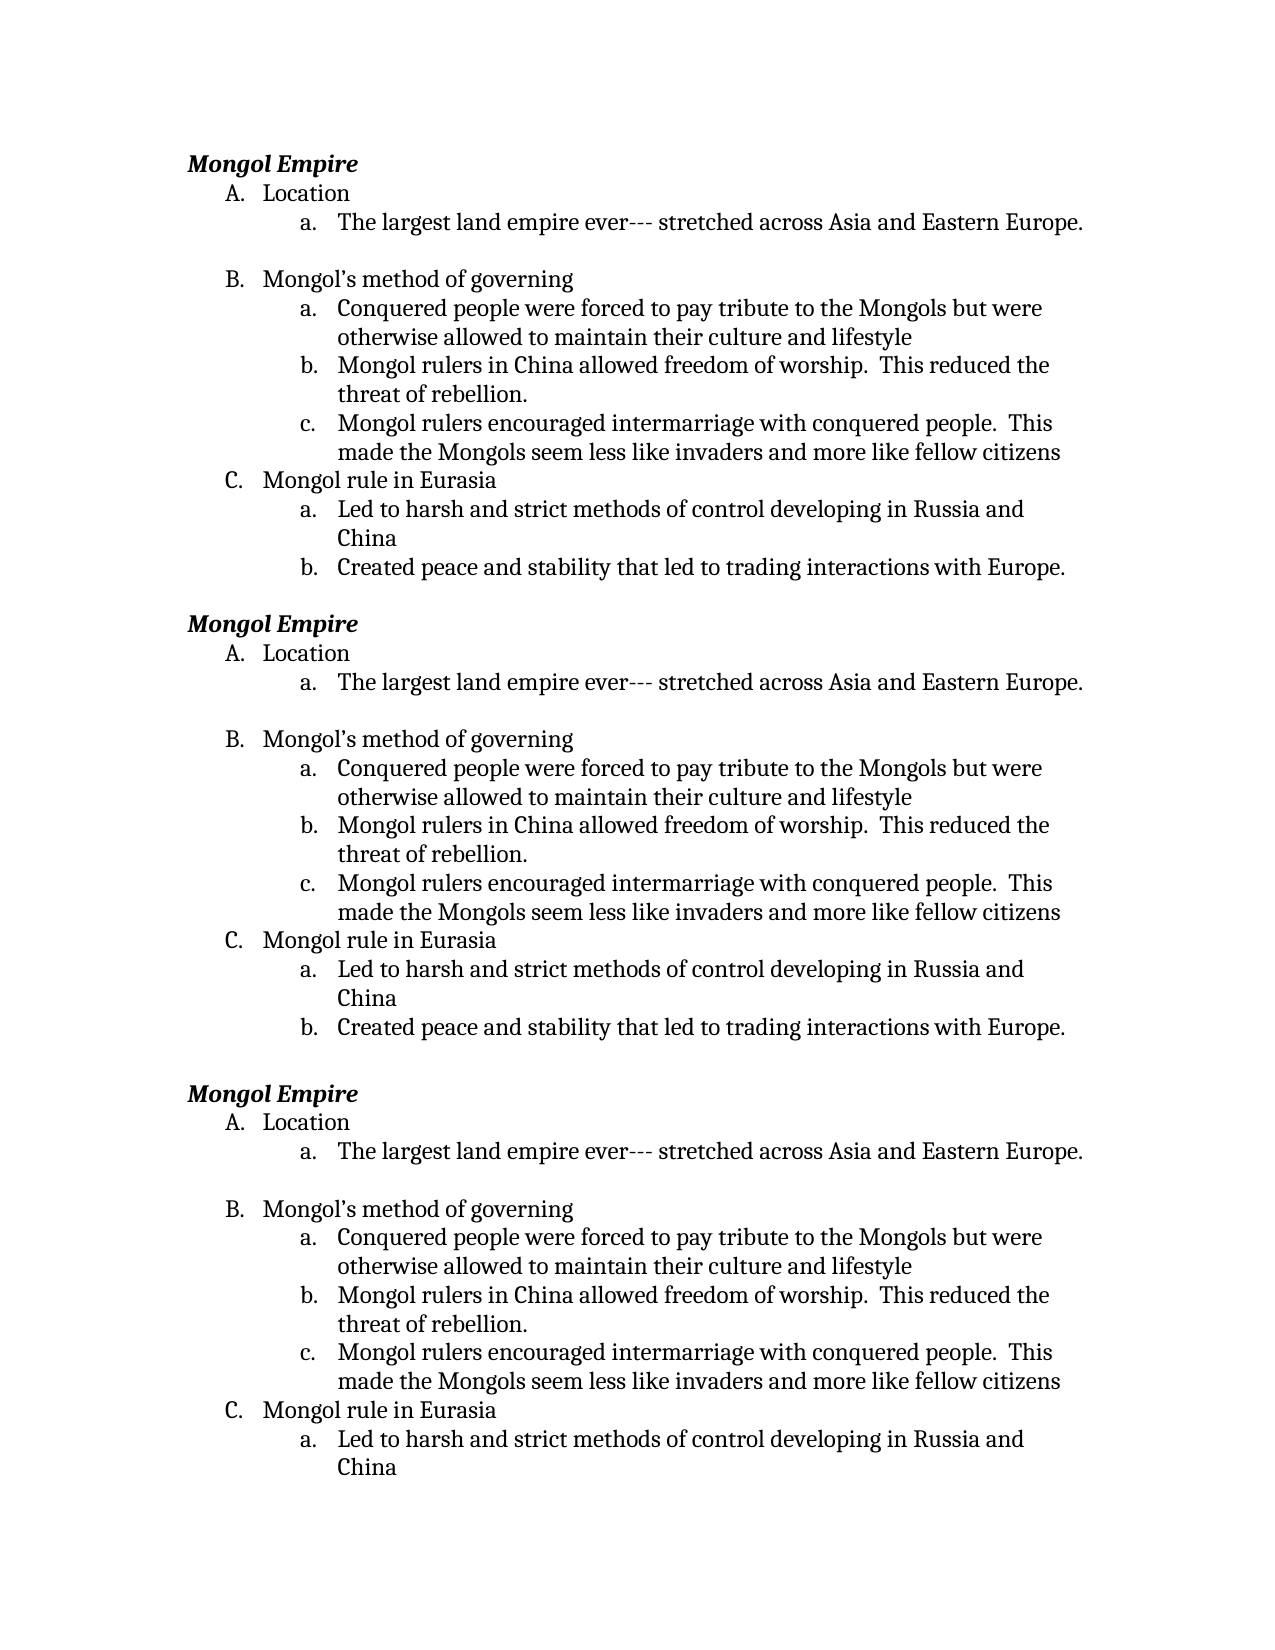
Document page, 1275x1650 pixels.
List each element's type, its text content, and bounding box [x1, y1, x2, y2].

list Created peace and stability that led to trading interactions with Europe. [300, 1012, 1087, 1041]
list Mongol rule in Eurasia [225, 1396, 1087, 1424]
list Mongol rulers in China allowed freedom of worship. This reduced the threat of rebellion. [300, 1281, 1087, 1338]
list Led to harsh and strict methods of control developing in Russia and China [300, 955, 1087, 1012]
list The largest land empire ever--- stretched across Asia and Eastern Europe. [300, 1137, 1087, 1166]
list Mongol rulers in China allowed freedom of worship. This reduced the threat of rebellion. [300, 351, 1087, 409]
list Conquered people were forced to pay tribute to the Mongols but were otherwise allowed to maintain their culture and lifestyle [300, 754, 1087, 811]
list Mongol rulers encouraged intermarriage with conquered people. This made the Mongols seem less like invaders and more like fellow citizens [300, 1338, 1087, 1396]
list Mongol’s method of governing [225, 1194, 1087, 1223]
text Mongol Empire [187, 610, 1087, 639]
list The largest land empire ever--- stretched across Asia and Eastern Europe. [300, 667, 1087, 696]
list Location [225, 1108, 1087, 1137]
list Mongol rulers in China allowed freedom of worship. This reduced the threat of rebellion. [300, 811, 1087, 869]
list Mongol rule in Eurasia [225, 466, 1087, 495]
list Led to harsh and strict methods of control developing in Russia and China [300, 495, 1087, 552]
list Location [225, 639, 1087, 667]
text Mongol Empire [187, 1079, 1087, 1108]
list Created peace and stability that led to trading interactions with Europe. [300, 552, 1087, 581]
list Mongol’s method of governing [225, 265, 1087, 294]
list Location [225, 179, 1087, 207]
list Mongol’s method of governing [225, 725, 1087, 754]
list The largest land empire ever--- stretched across Asia and Eastern Europe. [300, 207, 1087, 236]
list Mongol rule in Eurasia [225, 926, 1087, 955]
list Conquered people were forced to pay tribute to the Mongols but were otherwise allowed to maintain their culture and lifestyle [300, 294, 1087, 351]
text Mongol Empire [187, 150, 1087, 179]
list Led to harsh and strict methods of control developing in Russia and China [300, 1424, 1087, 1482]
list Mongol rulers encouraged intermarriage with conquered people. This made the Mongols seem less like invaders and more like fellow citizens [300, 869, 1087, 926]
list Mongol rulers encouraged intermarriage with conquered people. This made the Mongols seem less like invaders and more like fellow citizens [300, 409, 1087, 466]
list Conquered people were forced to pay tribute to the Mongols but were otherwise allowed to maintain their culture and lifestyle [300, 1223, 1087, 1281]
